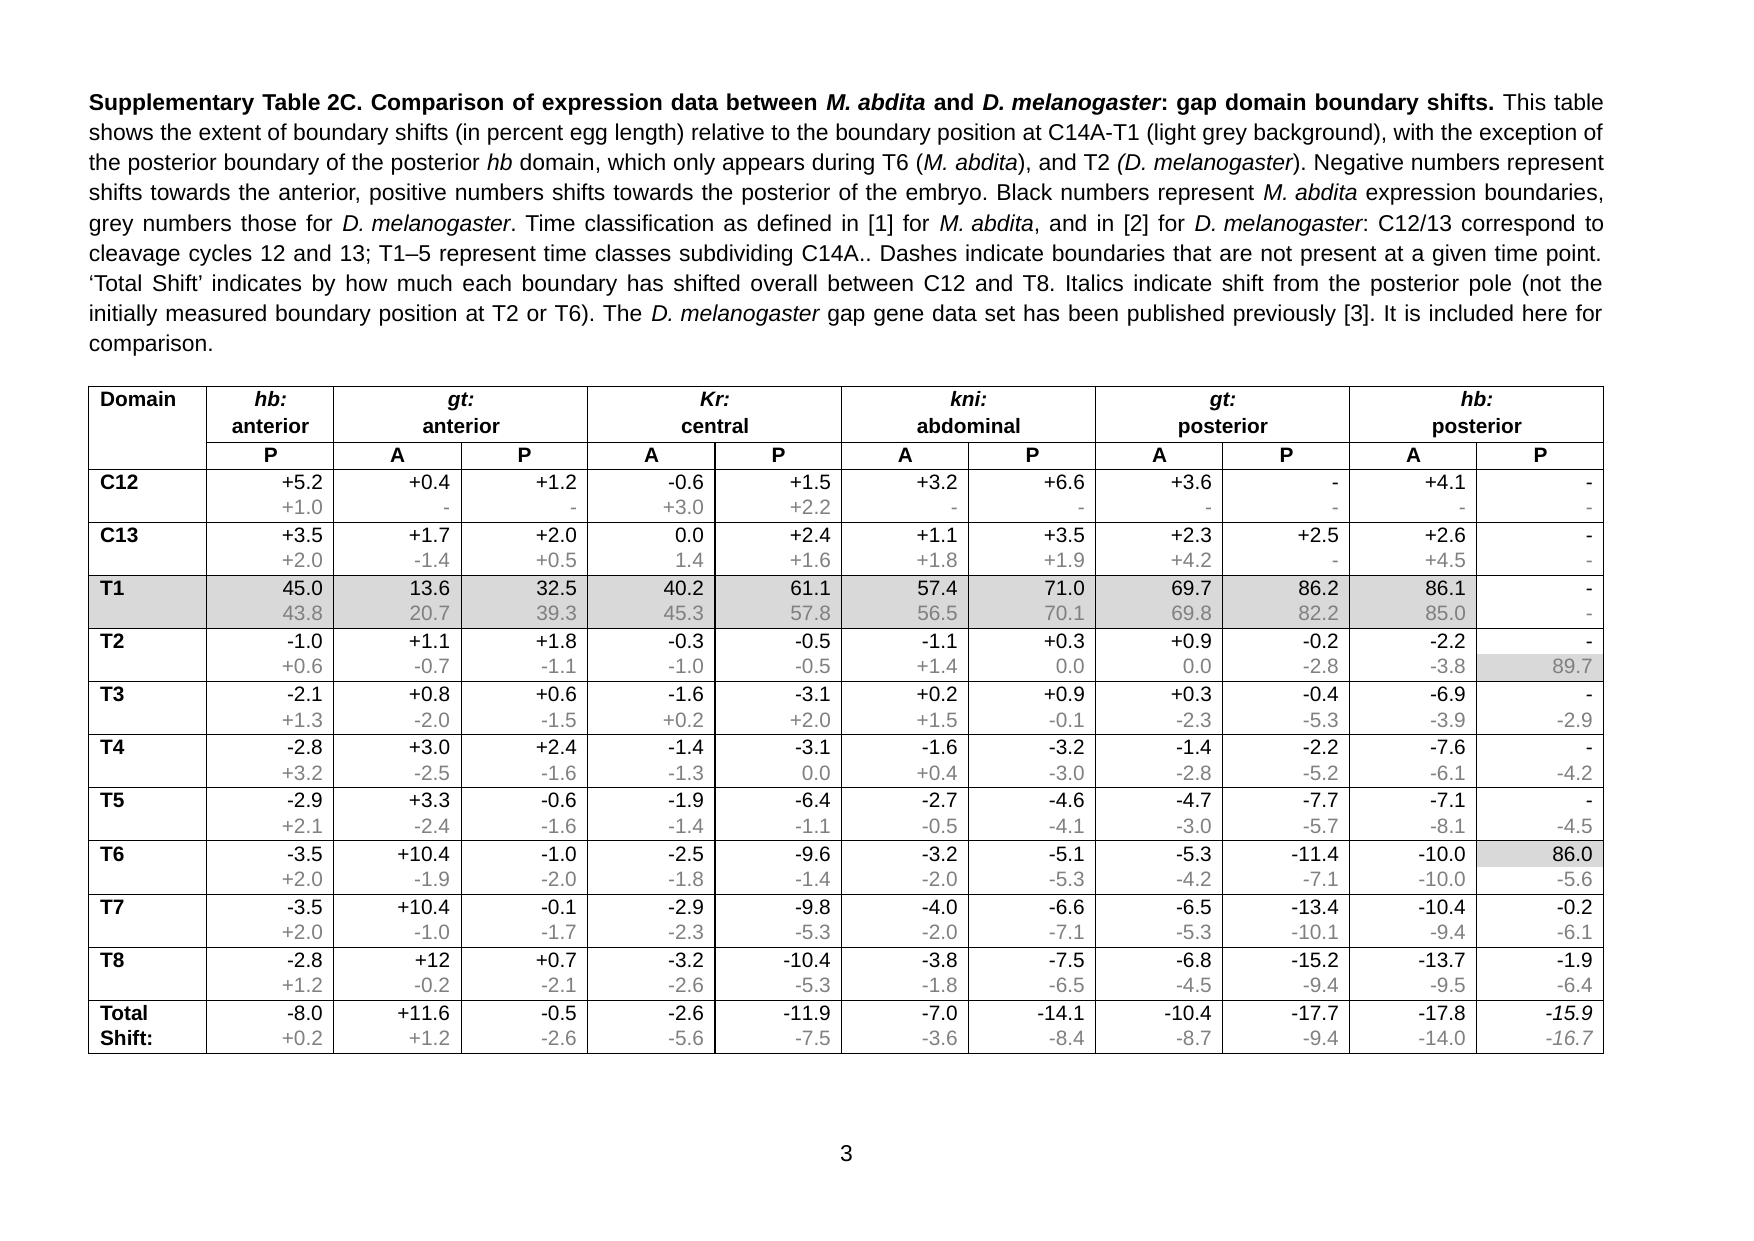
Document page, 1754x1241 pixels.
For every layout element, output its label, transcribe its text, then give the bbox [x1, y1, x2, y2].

table_cell T7 [89, 895, 206, 920]
table_cell -2.3 [1096, 708, 1222, 734]
table_cell -4.7 [1096, 788, 1222, 814]
table_cell 32.5 [462, 576, 587, 601]
table_cell 0.0 [1096, 654, 1222, 681]
table_cell +1.9 [969, 548, 1095, 575]
table_cell -2.4 [334, 814, 461, 840]
table_cell -2.0 [842, 867, 968, 893]
table_cell P [1477, 443, 1603, 468]
table_header hb: anterior [207, 387, 333, 442]
table_cell T5 [89, 788, 206, 814]
table_cell -7.5 [969, 948, 1095, 973]
table_cell -6.4 [1477, 973, 1603, 1000]
table_cell -2.0 [842, 920, 968, 947]
table_cell -5.3 [1096, 920, 1222, 947]
table_cell -0.2 [1477, 895, 1603, 920]
table_cell -11.9 [716, 1001, 841, 1026]
table_cell -1.0 [207, 629, 333, 654]
table_cell -6.1 [1477, 920, 1603, 947]
table_cell -3.8 [1350, 654, 1476, 681]
table_cell -1.5 [462, 708, 587, 734]
table_cell - [1477, 523, 1603, 548]
table_cell -1.0 [588, 654, 714, 681]
table_cell +2.6 [1350, 523, 1476, 548]
table_cell -2.9 [207, 788, 333, 814]
table_cell -8.4 [969, 1026, 1095, 1053]
table_cell -2.9 [588, 895, 714, 920]
table_cell 57.8 [716, 601, 841, 628]
table_header hb: posterior [1350, 387, 1603, 442]
table_cell +3.6 [1096, 470, 1222, 495]
table_cell -3.5 [207, 841, 333, 867]
table_cell -6.9 [1350, 682, 1476, 707]
table_cell C12 [89, 470, 206, 495]
table_cell 40.2 [588, 576, 714, 601]
table_cell - [1477, 576, 1603, 601]
table_cell 70.1 [969, 601, 1095, 628]
table_cell [89, 495, 206, 522]
table_cell -3.9 [1350, 708, 1476, 734]
table_cell +1.1 [842, 523, 968, 548]
table_cell - [1477, 629, 1603, 654]
table_cell -5.6 [588, 1026, 714, 1053]
table_cell -7.6 [1350, 735, 1476, 761]
table_cell -4.5 [1096, 973, 1222, 1000]
table_cell -11.4 [1223, 841, 1349, 867]
table_cell -10.4 [1350, 895, 1476, 920]
table_cell +1.6 [716, 548, 841, 575]
table_cell -0.5 [842, 814, 968, 840]
table_cell 0.0 [969, 654, 1095, 681]
table_cell P [462, 443, 587, 468]
table_cell -2.0 [334, 708, 461, 734]
table_cell -5.7 [1223, 814, 1349, 840]
table_cell -6.8 [1096, 948, 1222, 973]
table_cell T1 [89, 576, 206, 601]
table_cell -0.1 [969, 708, 1095, 734]
table_cell -2.6 [588, 1001, 714, 1026]
table_cell +4.1 [1350, 470, 1476, 495]
table_cell +0.2 [588, 708, 714, 734]
table_cell +1.2 [334, 1026, 461, 1053]
table_cell -1.4 [716, 867, 841, 893]
table_cell -1.6 [588, 682, 714, 707]
table_cell -4.1 [969, 814, 1095, 840]
table_cell +1.0 [207, 495, 333, 522]
table_cell -0.5 [716, 629, 841, 654]
table_cell +1.3 [207, 708, 333, 734]
table_cell -6.5 [969, 973, 1095, 1000]
table_cell -1.1 [842, 629, 968, 654]
table_cell -10.1 [1223, 920, 1349, 947]
table_cell -7.0 [842, 1001, 968, 1026]
table_cell +0.6 [207, 654, 333, 681]
table_header kni: abdominal [842, 387, 1095, 442]
table_cell +1.1 [334, 629, 461, 654]
table_cell [89, 654, 206, 681]
table_cell - [842, 495, 968, 522]
table_cell -7.7 [1223, 788, 1349, 814]
table_cell - [1223, 495, 1349, 522]
table_cell -1.4 [1096, 735, 1222, 761]
table_cell -1.1 [462, 654, 587, 681]
table_cell -1.8 [842, 973, 968, 1000]
table_cell -8.7 [1096, 1026, 1222, 1053]
table_cell C13 [89, 523, 206, 548]
table_cell +3.5 [207, 523, 333, 548]
table_cell 86.2 [1223, 576, 1349, 601]
table_cell 86.1 [1350, 576, 1476, 601]
table_cell -17.7 [1223, 1001, 1349, 1026]
table_cell -10.4 [716, 948, 841, 973]
table_cell -1.7 [462, 920, 587, 947]
table_cell -5.3 [716, 920, 841, 947]
table_cell +2.1 [207, 814, 333, 840]
table_cell -5.1 [969, 841, 1095, 867]
table_cell +0.8 [334, 682, 461, 707]
table_cell -5.2 [1223, 761, 1349, 787]
table_cell Shift: [89, 1026, 206, 1053]
table_cell -2.1 [207, 682, 333, 707]
table_cell -5.3 [1096, 841, 1222, 867]
table_cell -3.1 [716, 682, 841, 707]
table_cell +0.5 [462, 548, 587, 575]
table_cell -6.1 [1350, 761, 1476, 787]
table_cell +4.5 [1350, 548, 1476, 575]
table_cell -10.4 [1096, 1001, 1222, 1026]
table_cell +10.4 [334, 895, 461, 920]
table_cell -3.5 [207, 895, 333, 920]
table_cell 45.3 [588, 601, 714, 628]
table_cell 85.0 [1350, 601, 1476, 628]
table_cell P [1223, 443, 1349, 468]
table_cell +0.2 [842, 682, 968, 707]
table_cell - [334, 495, 461, 522]
table_cell -3.2 [588, 948, 714, 973]
table_cell -9.4 [1350, 920, 1476, 947]
table_cell +0.6 [462, 682, 587, 707]
table_cell -10.0 [1350, 867, 1476, 893]
table_cell +0.3 [969, 629, 1095, 654]
table_cell -4.2 [1096, 867, 1222, 893]
table_cell +1.5 [716, 470, 841, 495]
table_cell -3.0 [1096, 814, 1222, 840]
table_cell -6.4 [716, 788, 841, 814]
table_cell - [1477, 470, 1603, 495]
table_cell - [1223, 470, 1349, 495]
table_cell +11.6 [334, 1001, 461, 1026]
table_cell -2.2 [1223, 735, 1349, 761]
table_cell -3.8 [842, 948, 968, 973]
table_cell -2.9 [1477, 708, 1603, 734]
table_cell -3.6 [842, 1026, 968, 1053]
table_cell +3.0 [334, 735, 461, 761]
table_cell -8.1 [1350, 814, 1476, 840]
table_cell +1.5 [842, 708, 968, 734]
table_cell -8.0 [207, 1001, 333, 1026]
table_cell +3.2 [207, 761, 333, 787]
table_cell +3.0 [588, 495, 714, 522]
table_cell -9.5 [1350, 973, 1476, 1000]
table_cell P [207, 443, 333, 468]
table_cell -9.4 [1223, 973, 1349, 1000]
table_cell +0.4 [842, 761, 968, 787]
table_cell -2.2 [1350, 629, 1476, 654]
table_cell +6.6 [969, 470, 1095, 495]
table_cell -1.1 [716, 814, 841, 840]
table_cell -0.6 [588, 470, 714, 495]
table_cell -1.6 [462, 761, 587, 787]
table_cell 45.0 [207, 576, 333, 601]
table_cell -0.3 [588, 629, 714, 654]
table_cell +3.3 [334, 788, 461, 814]
table_cell - [1477, 548, 1603, 575]
table_cell -7.5 [716, 1026, 841, 1053]
table_cell T6 [89, 841, 206, 867]
table_cell +10.4 [334, 841, 461, 867]
table_cell 43.8 [207, 601, 333, 628]
table_cell +2.2 [716, 495, 841, 522]
table_cell -5.3 [969, 867, 1095, 893]
table_cell -1.9 [588, 788, 714, 814]
table_cell +2.5 [1223, 523, 1349, 548]
table_cell +2.0 [207, 920, 333, 947]
table_cell [89, 814, 206, 840]
table_cell +0.7 [462, 948, 587, 973]
table_cell 69.7 [1096, 576, 1222, 601]
table_cell -5.3 [716, 973, 841, 1000]
table_cell -1.6 [462, 814, 587, 840]
table_cell -10.0 [1350, 841, 1476, 867]
table_cell - [462, 495, 587, 522]
table_cell [89, 867, 206, 893]
table_cell +2.3 [1096, 523, 1222, 548]
table_header gt: posterior [1096, 387, 1349, 442]
table_cell -7.1 [1350, 788, 1476, 814]
table_cell +1.2 [462, 470, 587, 495]
table_cell - [1096, 495, 1222, 522]
table_cell -1.4 [588, 735, 714, 761]
table_cell -0.4 [1223, 682, 1349, 707]
table_cell 39.3 [462, 601, 587, 628]
table_cell A [334, 443, 461, 468]
table_cell A [842, 443, 968, 468]
table_cell -14.1 [969, 1001, 1095, 1026]
table_cell -4.0 [842, 895, 968, 920]
table_cell -2.8 [1223, 654, 1349, 681]
table_cell - [1477, 735, 1603, 761]
table_cell +3.5 [969, 523, 1095, 548]
table_cell +1.2 [207, 973, 333, 1000]
text Supplementary Table 2C. Comparison of expression data between M. abdita and D. melanogaster: gap domain boundary shifts. This table shows the extent of boundary shifts (in percent egg length) relative to the boundary position at C14A-T1 (light grey background), with the exception of the posterior boundary of the posterior hb domain, which only appears during T6 (M. abdita), and T2 (D. melanogaster). Negative numbers represent shifts towards the anterior, positive numbers shifts towards the posterior of the embryo. Black numbers represent M. abdita expression boundaries, grey numbers those for D. melanogaster. Time classification as defined in [1] for M. abdita, and in [2] for D. melanogaster: C12/13 correspond to cleavage cycles 12 and 13; T1–5 represent time classes subdividing C14A.. Dashes indicate boundaries that are not present at a given time point. ‘Total Shift’ indicates by how much each boundary has shifted overall between C12 and T8. Italics indicate shift from the posterior pole (not the initially measured boundary position at T2 or T6). The D. melanogaster gap gene data set has been published previously [3]. It is included here for comparison. [89, 89, 1604, 357]
table_cell +1.4 [842, 654, 968, 681]
table_cell 71.0 [969, 576, 1095, 601]
table_cell +1.7 [334, 523, 461, 548]
table_cell -5.3 [1223, 708, 1349, 734]
table_cell +0.9 [1096, 629, 1222, 654]
table_cell +4.2 [1096, 548, 1222, 575]
table_cell -0.2 [1223, 629, 1349, 654]
table_cell -2.8 [207, 948, 333, 973]
table_cell T4 [89, 735, 206, 761]
table_cell -3.1 [716, 735, 841, 761]
table_cell -2.5 [334, 761, 461, 787]
table_cell -2.7 [842, 788, 968, 814]
table_cell -3.2 [969, 735, 1095, 761]
table_cell 69.8 [1096, 601, 1222, 628]
table_cell -0.1 [462, 895, 587, 920]
table_cell +2.4 [462, 735, 587, 761]
table_cell 1.4 [588, 548, 714, 575]
table_cell A [1350, 443, 1476, 468]
table_cell T8 [89, 948, 206, 973]
table_cell -6.5 [1096, 895, 1222, 920]
table_cell -15.2 [1223, 948, 1349, 973]
table_cell - [1223, 548, 1349, 575]
table_cell +2.0 [207, 548, 333, 575]
table_cell +0.9 [969, 682, 1095, 707]
table_cell -9.4 [1223, 1026, 1349, 1053]
table_cell -17.8 [1350, 1001, 1476, 1026]
table_cell +2.0 [462, 523, 587, 548]
table_header Domain [89, 387, 206, 468]
table_cell -9.6 [716, 841, 841, 867]
table_cell -4.5 [1477, 814, 1603, 840]
table_cell -1.8 [588, 867, 714, 893]
table_cell -16.7 [1477, 1026, 1603, 1053]
table_cell +1.8 [842, 548, 968, 575]
table_cell +12 [334, 948, 461, 973]
table_cell [89, 548, 206, 575]
table_cell - [1477, 788, 1603, 814]
table_cell - [1350, 495, 1476, 522]
table_cell -5.6 [1477, 867, 1603, 893]
table_cell 0.0 [716, 761, 841, 787]
table_cell P [716, 443, 841, 468]
table_cell -1.6 [842, 735, 968, 761]
table_cell T2 [89, 629, 206, 654]
table_cell -2.0 [462, 867, 587, 893]
table_cell -7.1 [969, 920, 1095, 947]
table_cell -9.8 [716, 895, 841, 920]
table_cell -13.7 [1350, 948, 1476, 973]
table_cell -2.8 [1096, 761, 1222, 787]
table_cell - [1477, 495, 1603, 522]
table_cell T3 [89, 682, 206, 707]
table_cell -0.5 [716, 654, 841, 681]
table_cell -2.8 [207, 735, 333, 761]
table_cell -3.0 [969, 761, 1095, 787]
table_cell 89.7 [1477, 654, 1603, 681]
table_cell A [1096, 443, 1222, 468]
table_cell [89, 973, 206, 1000]
table_cell -2.6 [462, 1026, 587, 1053]
table_cell -2.6 [588, 973, 714, 1000]
table_cell -4.6 [969, 788, 1095, 814]
table_cell -2.1 [462, 973, 587, 1000]
table_cell [89, 708, 206, 734]
table_cell 56.5 [842, 601, 968, 628]
table_cell A [588, 443, 714, 468]
table_cell P [969, 443, 1095, 468]
table_cell -4.2 [1477, 761, 1603, 787]
table_cell -1.4 [334, 548, 461, 575]
table_cell 13.6 [334, 576, 461, 601]
table_cell -2.5 [588, 841, 714, 867]
table_cell -7.1 [1223, 867, 1349, 893]
table_cell [89, 601, 206, 628]
table_cell 20.7 [334, 601, 461, 628]
table_cell 0.0 [588, 523, 714, 548]
table_cell -2.3 [588, 920, 714, 947]
table_cell -0.2 [334, 973, 461, 1000]
table_cell -13.4 [1223, 895, 1349, 920]
table_cell Total [89, 1001, 206, 1026]
table_cell +0.2 [207, 1026, 333, 1053]
table_cell +1.8 [462, 629, 587, 654]
table_cell -1.9 [334, 867, 461, 893]
table_cell - [1477, 601, 1603, 628]
table_cell +2.4 [716, 523, 841, 548]
table_cell [89, 920, 206, 947]
table_cell -1.9 [1477, 948, 1603, 973]
table_cell [89, 761, 206, 787]
table_cell -14.0 [1350, 1026, 1476, 1053]
table_cell -1.0 [462, 841, 587, 867]
table_cell -1.4 [588, 814, 714, 840]
table_cell -6.6 [969, 895, 1095, 920]
table_cell -1.3 [588, 761, 714, 787]
table_cell +3.2 [842, 470, 968, 495]
table_cell +2.0 [716, 708, 841, 734]
table_cell +0.4 [334, 470, 461, 495]
table_cell -0.7 [334, 654, 461, 681]
table_cell 86.0 [1477, 841, 1603, 867]
table_cell -0.5 [462, 1001, 587, 1026]
table_cell -1.0 [334, 920, 461, 947]
table_cell -0.6 [462, 788, 587, 814]
table_cell - [969, 495, 1095, 522]
table_cell -15.9 [1477, 1001, 1603, 1026]
table_cell 57.4 [842, 576, 968, 601]
table_cell +2.0 [207, 867, 333, 893]
table_cell +0.3 [1096, 682, 1222, 707]
table_cell +5.2 [207, 470, 333, 495]
table_cell - [1477, 682, 1603, 707]
table_cell -3.2 [842, 841, 968, 867]
table_header Kr: central [588, 387, 841, 442]
table_cell 61.1 [716, 576, 841, 601]
table_cell 82.2 [1223, 601, 1349, 628]
table_header gt: anterior [334, 387, 587, 442]
